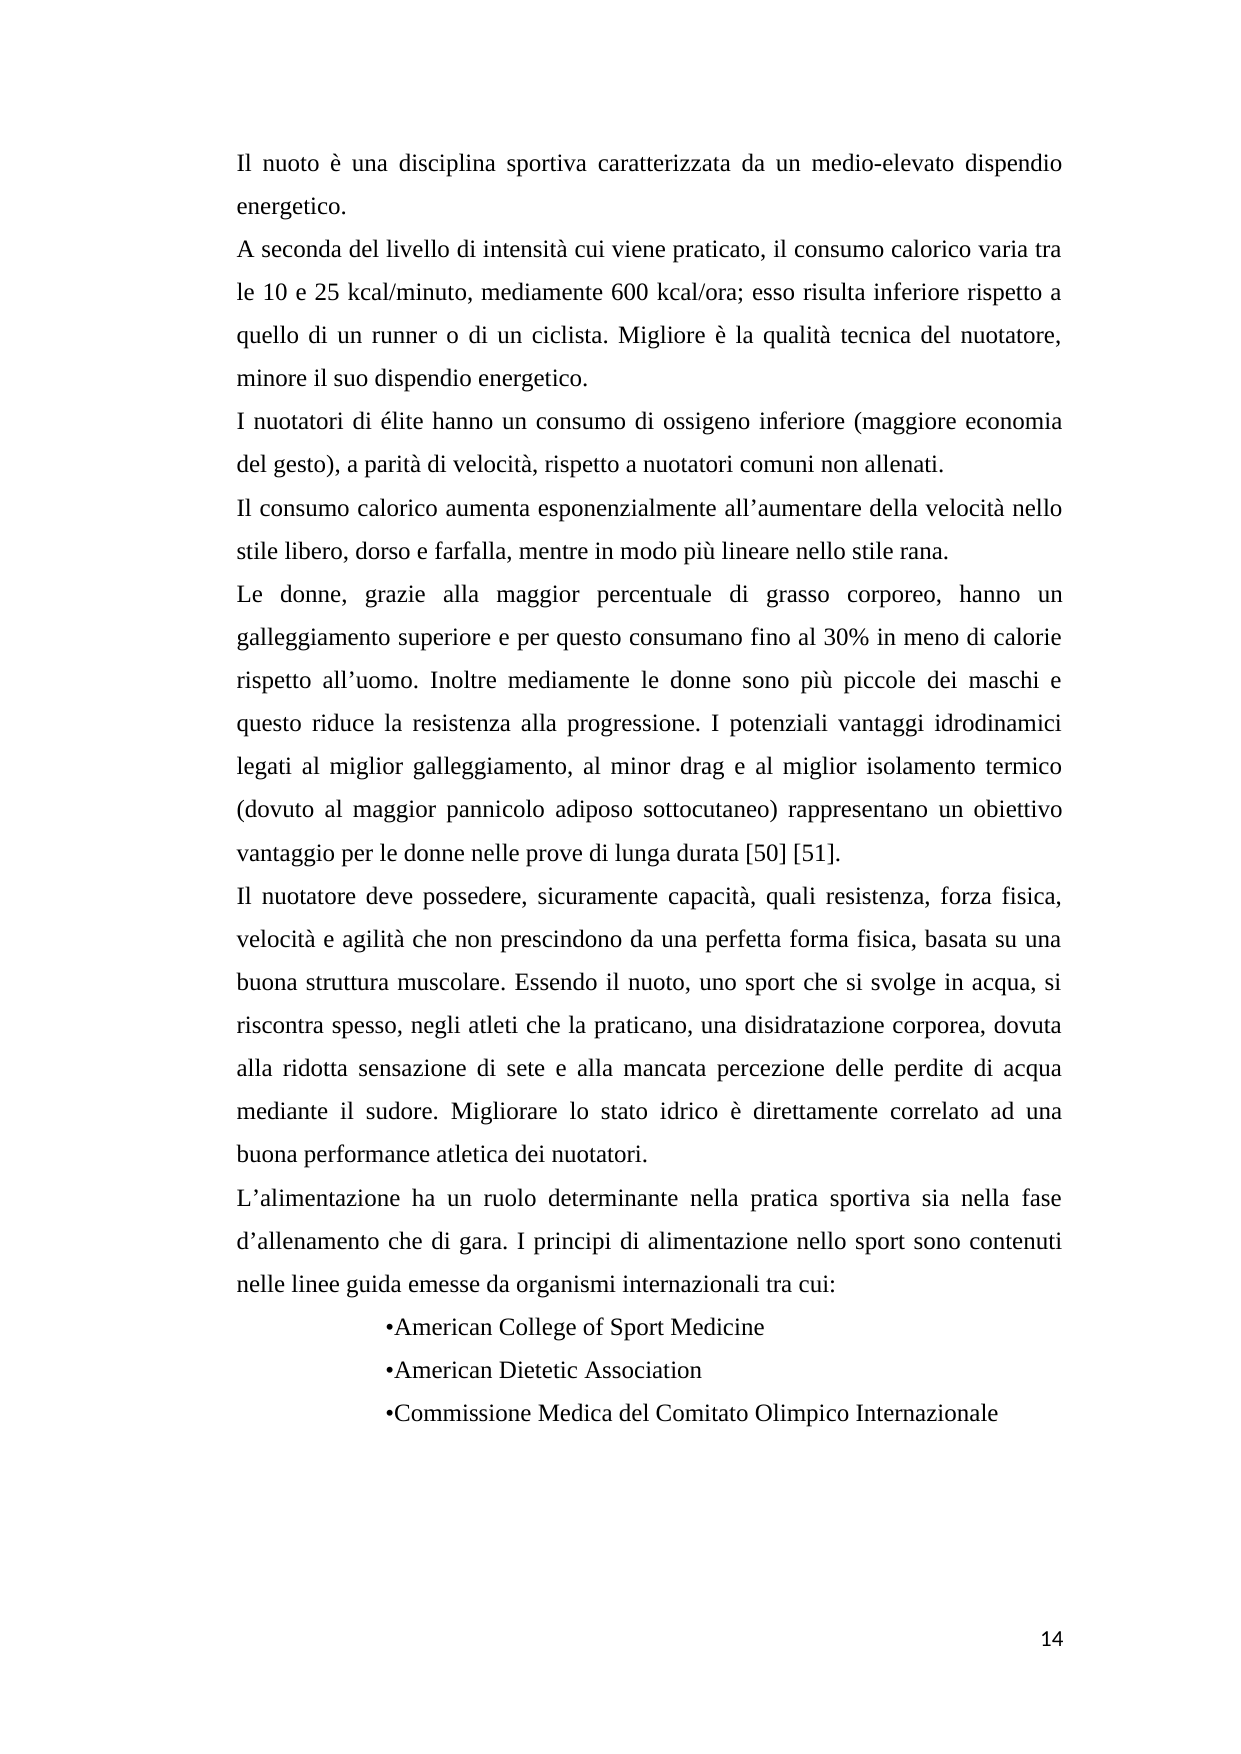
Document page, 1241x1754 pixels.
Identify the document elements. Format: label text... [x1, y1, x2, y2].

text Il consumo calorico aumenta esponenzialmente all’aumentare della velocità nello stile libero, dorso e farfalla, mentre in modo più lineare nello stile rana. [236, 493, 1063, 564]
text Le donne, grazie alla maggior percentuale di grasso corporeo, hanno un galleggiamento superiore e per questo consumano fino al 30% in meno di calorie rispetto all’uomo. Inoltre mediamente le donne sono più piccole dei maschi e questo riduce la resistenza alla progressione. I potenziali vantaggi idrodinamici legati al miglior galleggiamento, al minor drag e al miglior isolamento termico (dovuto al maggior pannicolo adiposo sottocutaneo) rappresentano un obiettivo vantaggio per le donne nelle prove di lunga durata [50] [51]. [236, 579, 1063, 866]
text •Commissione Medica del Comitato Olimpico Internazionale [311, 1398, 1063, 1427]
text L’alimentazione ha un ruolo determinante nella pratica sportiva sia nella fase d’allenamento che di gara. I principi di alimentazione nello sport sono contenuti nelle linee guida emesse da organismi internazionali tra cui: [236, 1183, 1063, 1298]
text A seconda del livello di intensità cui viene praticato, il consumo calorico varia tra le 10 e 25 kcal/minuto, mediamente 600 kcal/ora; esso risulta inferiore rispetto a quello di un runner o di un ciclista. Migliore è la qualità tecnica del nuotatore, minore il suo dispendio energetico. [236, 234, 1063, 392]
text I nuotatori di élite hanno un consumo di ossigeno inferiore (maggiore economia del gesto), a parità di velocità, rispetto a nuotatori comuni non allenati. [236, 406, 1063, 478]
text •American College of Sport Medicine [311, 1312, 1063, 1341]
text •American Dietetic Association [311, 1355, 1063, 1384]
text Il nuoto è una disciplina sportiva caratterizzata da un medio-elevato dispendio energetico. [236, 148, 1063, 219]
text Il nuotatore deve possedere, sicuramente capacità, quali resistenza, forza fisica, velocità e agilità che non prescindono da una perfetta forma fisica, basata su una buona struttura muscolare. Essendo il nuoto, uno sport che si svolge in acqua, si riscontra spesso, negli atleti che la praticano, una disidratazione corporea, dovuta alla ridotta sensazione di sete e alla mancata percezione delle perdite di acqua mediante il sudore. Migliorare lo stato idrico è direttamente correlato ad una buona performance atletica dei nuotatori. [236, 881, 1063, 1168]
